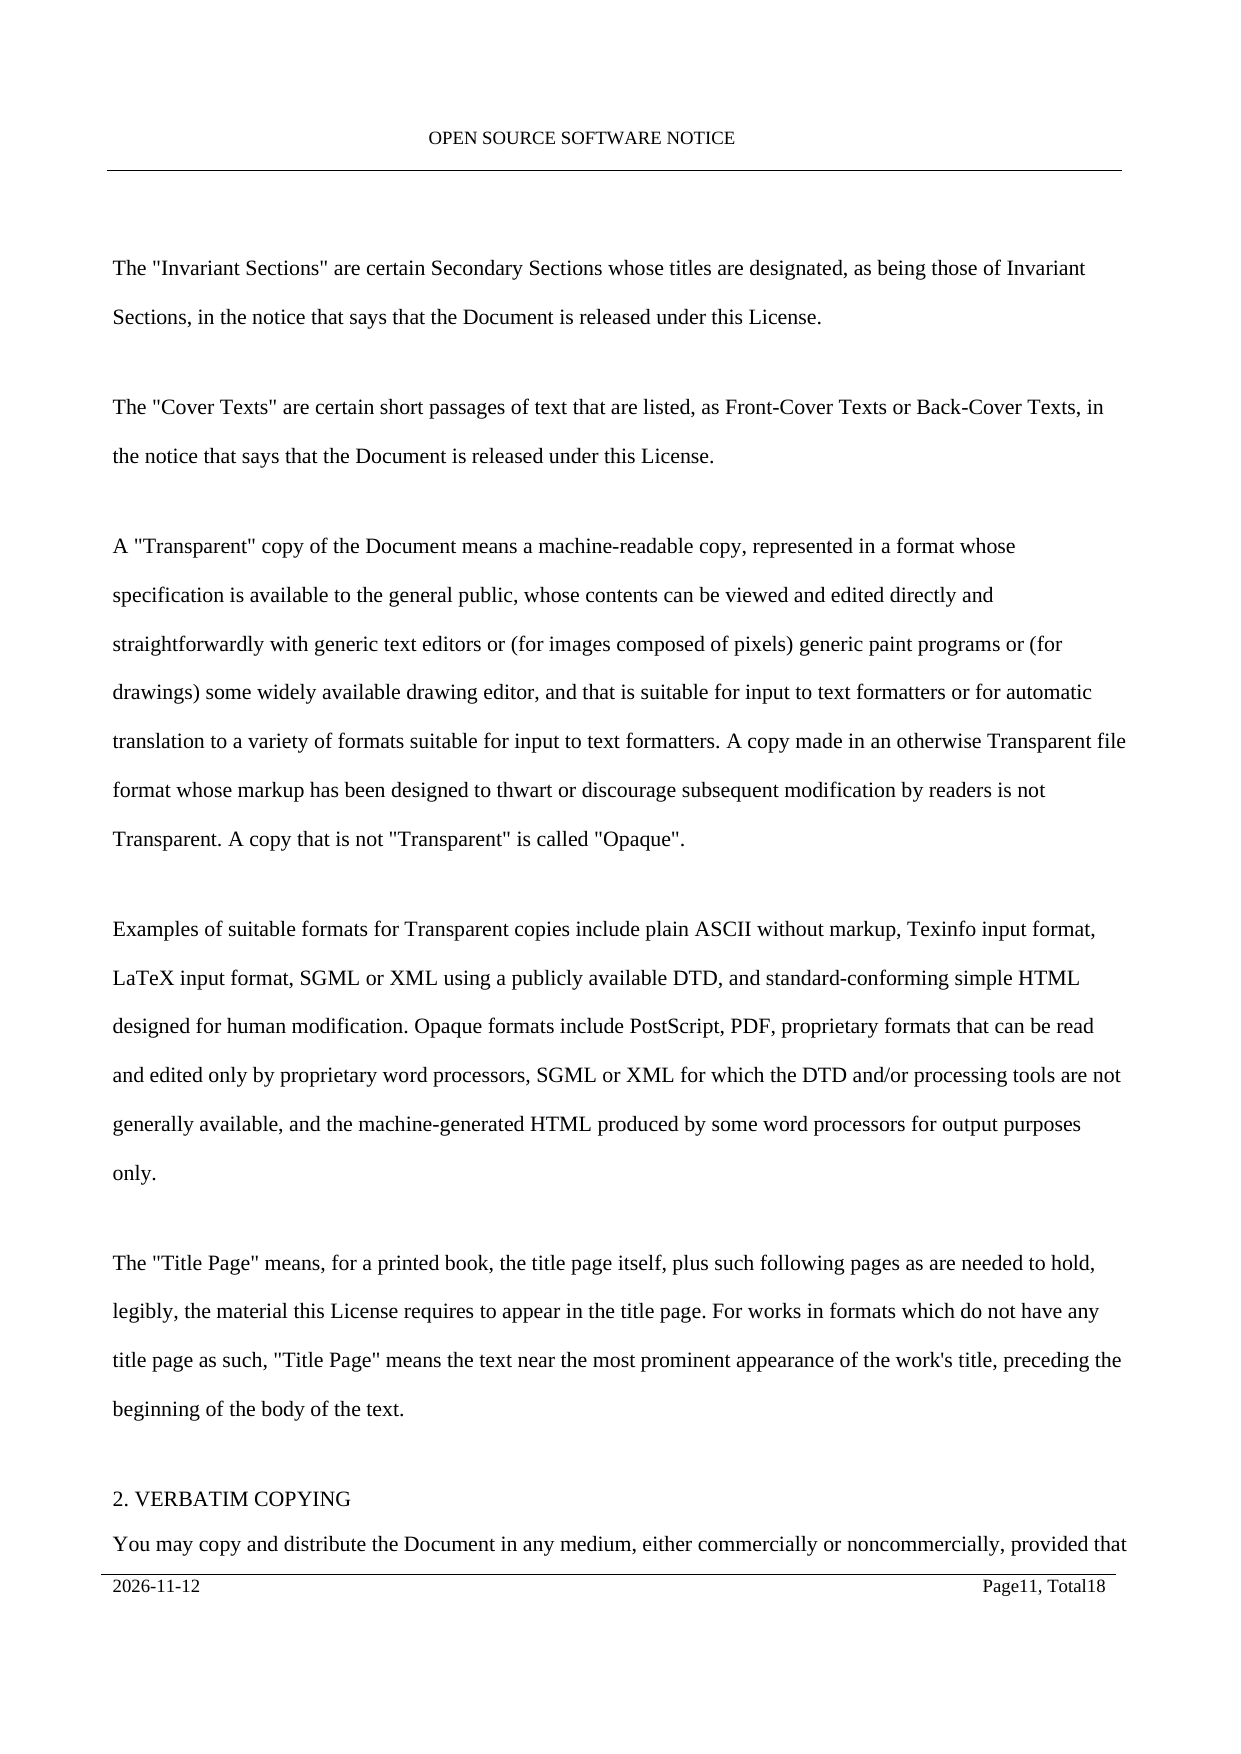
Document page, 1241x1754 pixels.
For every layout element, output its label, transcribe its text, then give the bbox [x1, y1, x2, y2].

text Examples of suitable formats for Transparent copies include plain ASCII without markup, Texinfo input format, LaTeX input format, SGML or XML using a publicly available DTD, and standard-conforming simple HTML designed for human modification. Opaque formats include PostScript, PDF, proprietary formats that can be read and edited only by proprietary word processors, SGML or XML for which the DTD and/or processing tools are not generally available, and the machine-generated HTML produced by some word processors for output purposes only. [112, 912, 1128, 1188]
text A "Transparent" copy of the Document means a machine-readable copy, represented in a format whose specification is available to the general public, whose contents can be viewed and edited directly and straightforwardly with generic text editors or (for images composed of pixels) generic paint programs or (for drawings) some widely available drawing editor, and that is suitable for input to text formatters or for automatic translation to a variety of formats suitable for input to text formatters. A copy made in an otherwise Transparent file format whose markup has been designed to thwart or discourage subsequent modification by readers is not Transparent. A copy that is not "Transparent" is called "Opaque". [112, 529, 1128, 854]
text 2. VERBATIM COPYING [112, 1482, 1128, 1515]
text The "Invariant Sections" are certain Secondary Sections whose titles are designated, as being those of Invariant Sections, in the notice that says that the Document is released under this License. [112, 251, 1128, 333]
text The "Cover Texts" are certain short passages of text that are listed, as Front-Cover Texts or Back-Cover Texts, in the notice that says that the Document is released under this License. [112, 390, 1128, 472]
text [112, 1528, 1128, 1560]
text The "Title Page" means, for a printed book, the title page itself, plus such following pages as are needed to hold, legibly, the material this License requires to appear in the title page. For works in formats which do not have any title page as such, "Title Page" means the text near the most prominent appearance of the work's title, preceding the beginning of the body of the text. [112, 1246, 1128, 1425]
